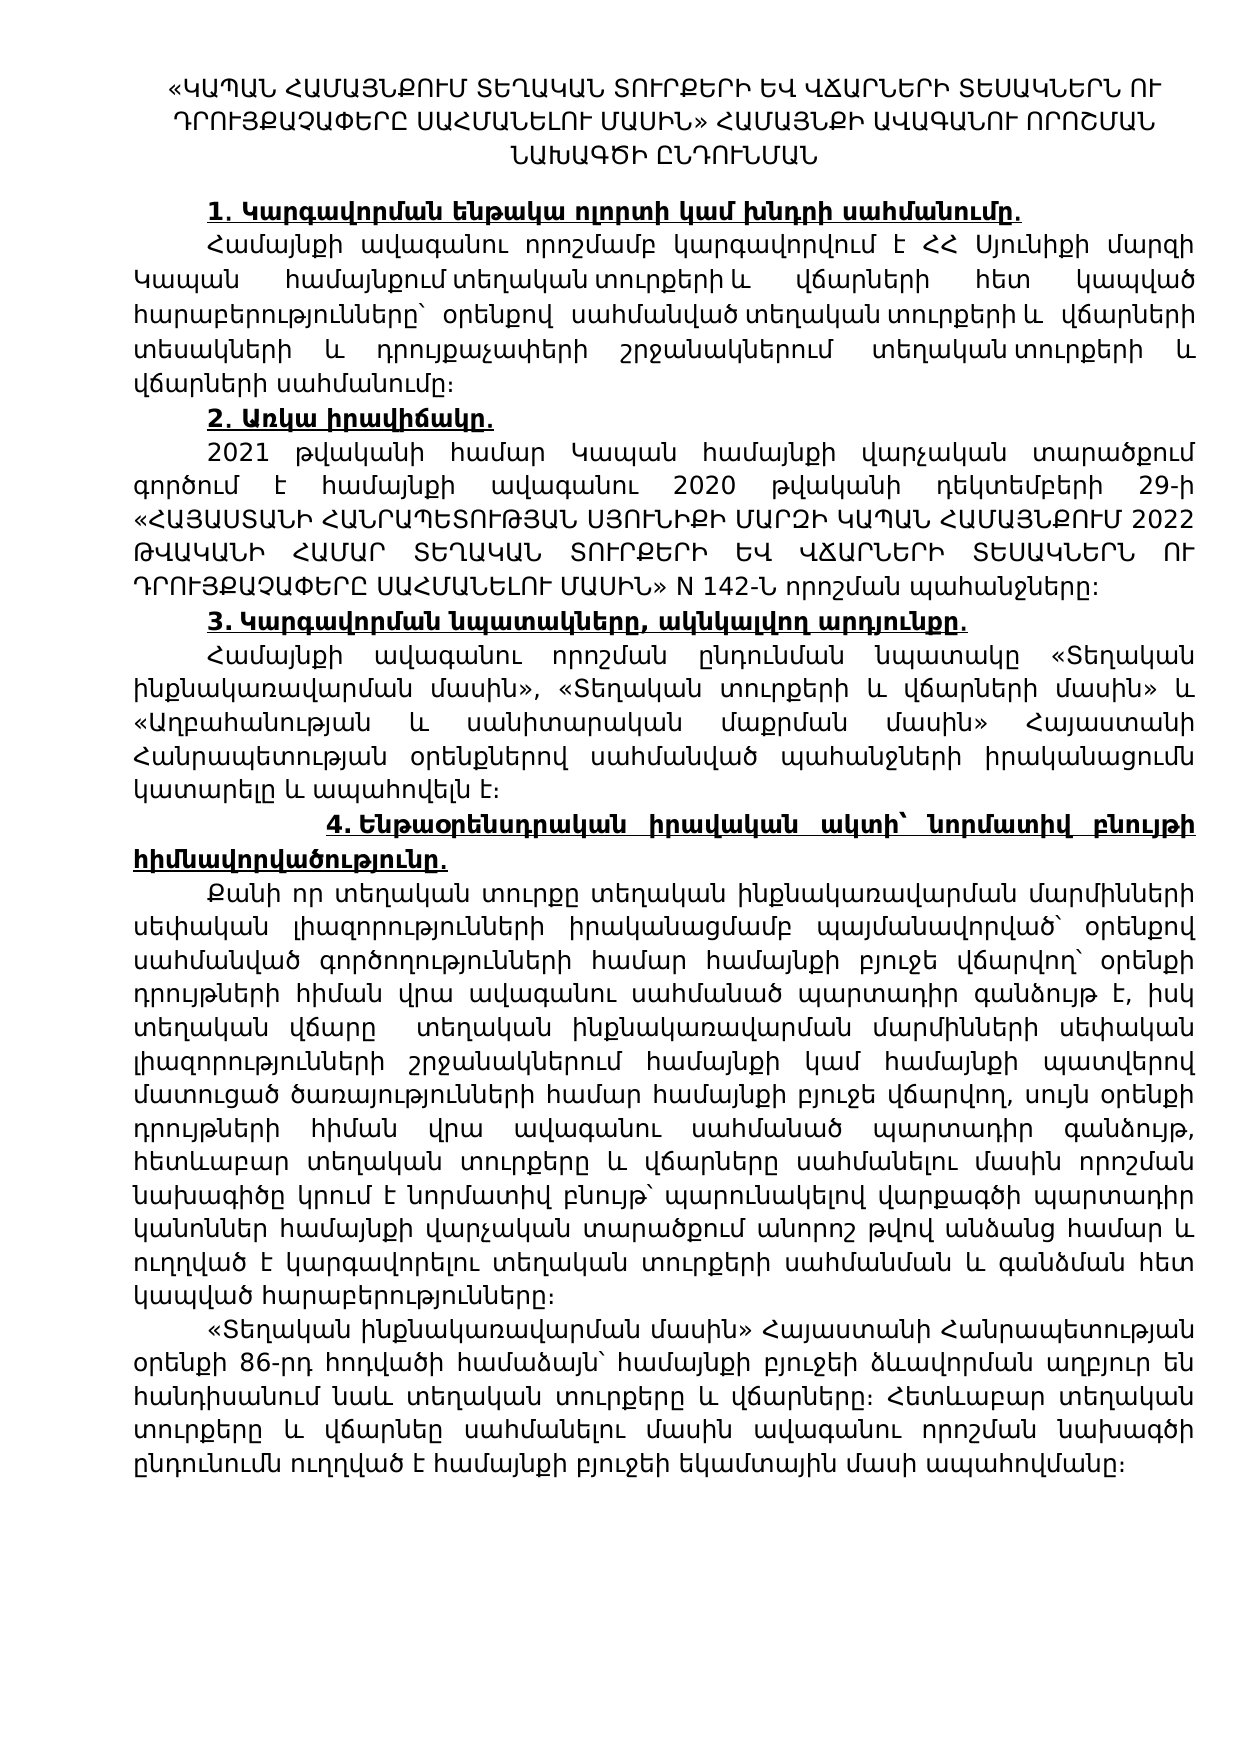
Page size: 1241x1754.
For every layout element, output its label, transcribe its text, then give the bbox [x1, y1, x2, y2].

text «Տեղական ինքնակառավարման մասին» Հայաստանի Հանրապետության օրենքի 86-րդ հոդվածի համաձայն՝ համայնքի բյուջեի ձևավորման աղբյուր են հանդիսանում նաև տեղական տուրքերը և վճարները։ Հետևաբար տեղական տուրքերը և վճարնեը սահմանելու մասին ավագանու որոշման նախագծի ընդունումն ուղղված է համայնքի բյուջեի եկամտային մասի ապահովմանը։ [133, 1315, 1196, 1478]
text 1․ Կարգավորման ենթակա ոլորտի կամ խնդրի սահմանումը․ [133, 195, 1196, 226]
text Քանի որ տեղական տուրքը տեղական ինքնակառավարման մարմինների սեփական լիազորությունների իրականացմամբ պայմանավորված՝ օրենքով սահմանված գործողությունների համար համայնքի բյուջե վճարվող՝ օրենքի դրույթների հիման վրա ավագանու սահմանած պարտադիր գանձույթ է, իսկ տեղական վճարը տեղական ինքնակառավարման մարմինների սեփական լիազորությունների շրջանակներում համայնքի կամ համայնքի պատվերով մատուցած ծառայությունների համար համայնքի բյուջե վճարվող, սույն օրենքի դրույթների հիման վրա ավագանու սահմանած պարտադիր գանձույթ, հետևաբար տեղական տուրքերը և վճարները սահմանելու մասին որոշման նախագիծը կրում է նորմատիվ բնույթ՝ պարունակելով վարքագծի պարտադիր կանոններ համայնքի վարչական տարածքում անորոշ թվով անձանց համար և ուղղված է կարգավորելու տեղական տուրքերի սահմանման և գանձման հետ կապված հարաբերությունները։ [133, 879, 1196, 1311]
text Համայնքի ավագանու որոշմամբ կարգավորվում է ՀՀ Սյունիքի մարզի Կապան համայնքում տեղական տուրքերի և վճարների հետ կապված հարաբերությունները՝ օրենքով սահմանված տեղական տուրքերի և վճարների տեսակների և դրույքաչափերի շրջանակներում տեղական տուրքերի և վճարների սահմանումը։ [133, 231, 1196, 398]
text 2․ Առկա իրավիճակը․ [133, 402, 1196, 433]
text Համայնքի ավագանու որոշման ընդունման նպատակը «Տեղական ինքնակառավարման մասին», «Տեղական տուրքերի և վճարների մասին» և «Աղբահանության և սանիտարական մաքրման մասին» Հայաստանի Հանրապետության օրենքներով սահմանված պահանջների իրականացումն կատարելը և ապահովելն է։ [133, 641, 1196, 804]
text 3. Կարգավորման նպատակները, ակնկալվող արդյունքը․ [133, 605, 1196, 636]
text 2021 թվականի համար Կապան համայնքի վարչական տարածքում գործում է համայնքի ավագանու 2020 թվականի դեկտեմբերի 29-ի «ՀԱՅԱՍՏԱՆԻ ՀԱՆՐԱՊԵՏՈՒԹՅԱՆ ՍՅՈՒՆԻՔԻ ՄԱՐԶԻ ԿԱՊԱՆ ՀԱՄԱՅՆՔՈՒՄ 2022 ԹՎԱԿԱՆԻ ՀԱՄԱՐ ՏԵՂԱԿԱՆ ՏՈՒՐՔԵՐԻ ԵՎ ՎՃԱՐՆԵՐԻ ՏԵՍԱԿՆԵՐՆ ՈՒ ԴՐՈՒՅՔԱՉԱՓԵՐԸ ՍԱՀՄԱՆԵԼՈՒ ՄԱՍԻՆ» N 142-Ն որոշման պահանջները: [133, 438, 1196, 601]
text «ԿԱՊԱՆ ՀԱՄԱՅՆՔՈՒՄ ՏԵՂԱԿԱՆ ՏՈՒՐՔԵՐԻ ԵՎ ՎՃԱՐՆԵՐԻ ՏԵՍԱԿՆԵՐՆ ՈՒ ԴՐՈՒՅՔԱՉԱՓԵՐԸ ՍԱՀՄԱՆԵԼՈՒ ՄԱՍԻՆ» ՀԱՄԱՅՆՔԻ ԱՎԱԳԱՆՈՒ ՈՐՈՇՄԱՆ ՆԱԽԱԳԾԻ ԸՆԴՈՒՆՄԱՆ [133, 74, 1196, 170]
text 4. Ենթաօրենսդրական իրավական ակտի՝ նորմատիվ բնույթի հիմնավորվածությունը․ [133, 809, 1196, 874]
